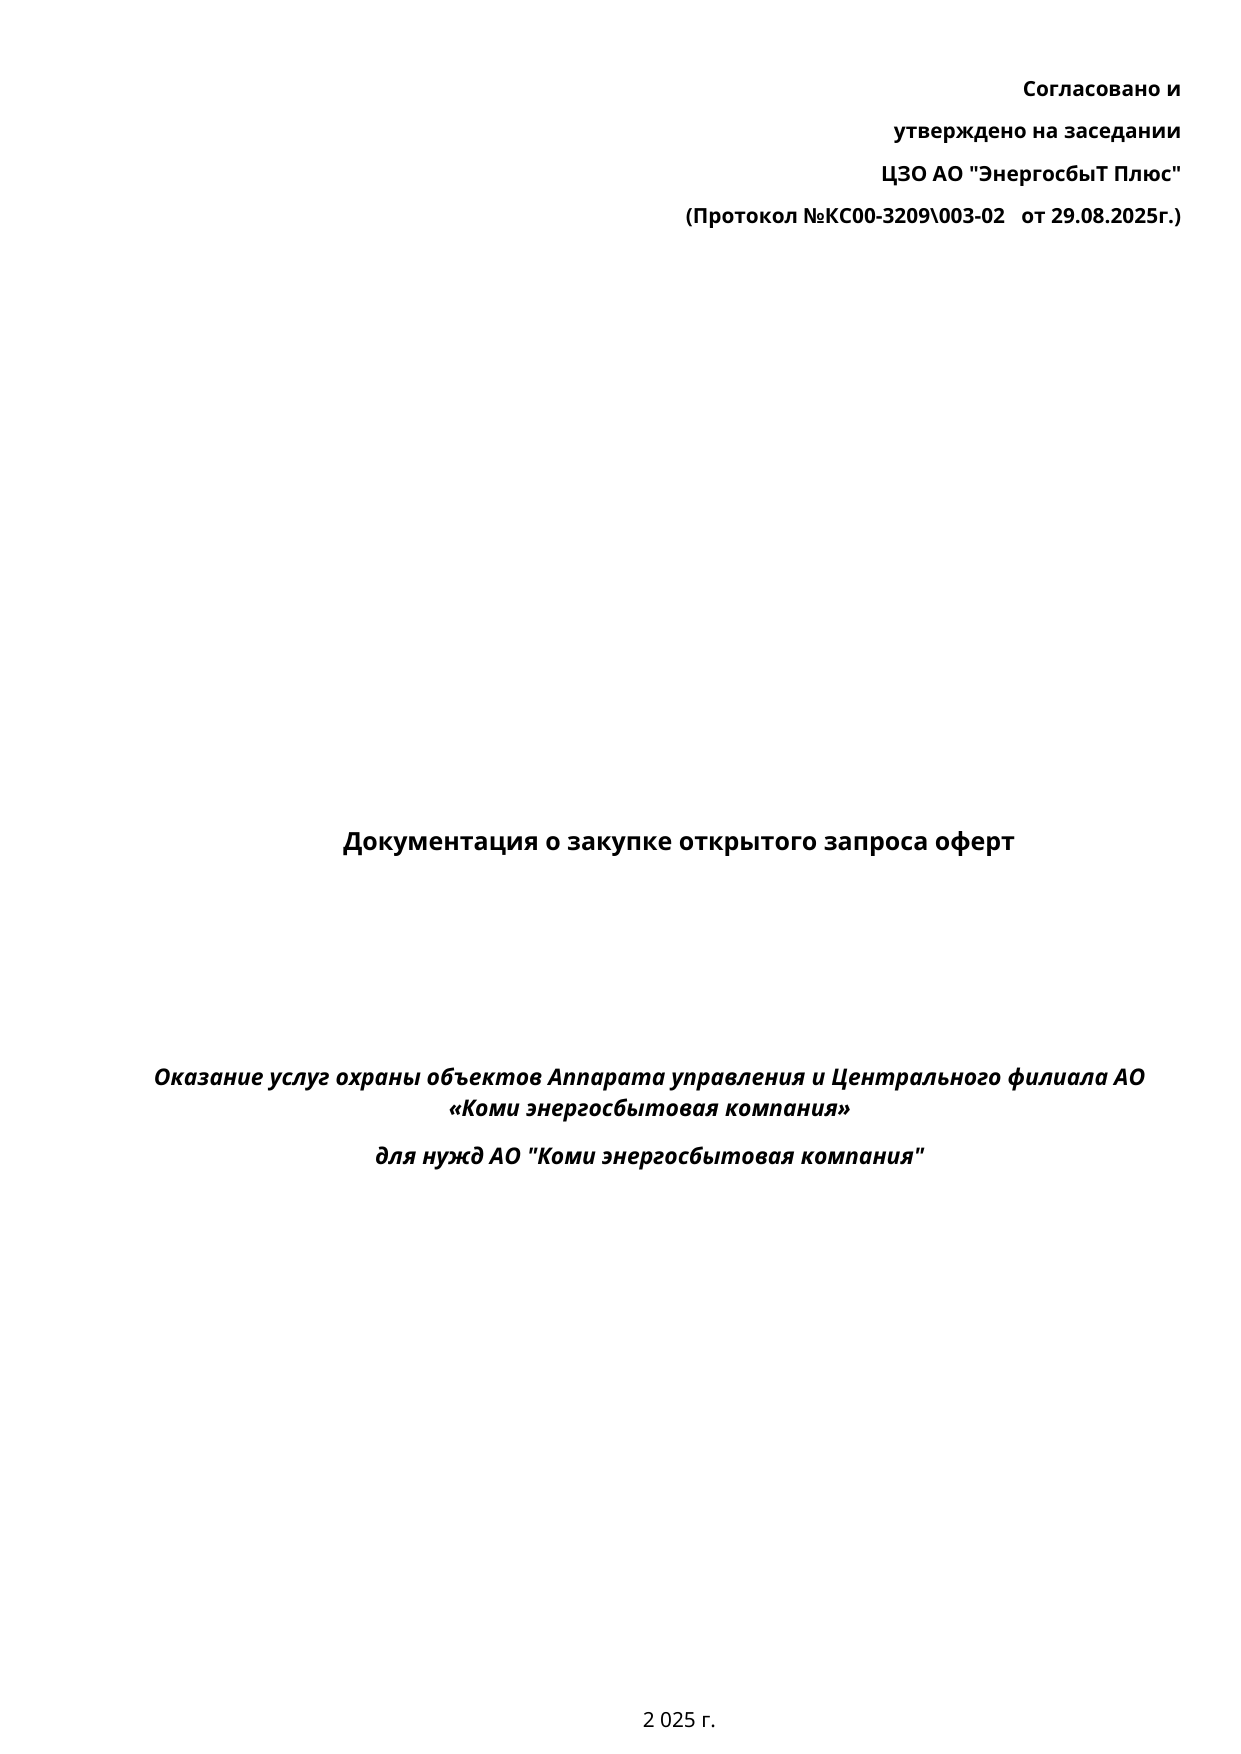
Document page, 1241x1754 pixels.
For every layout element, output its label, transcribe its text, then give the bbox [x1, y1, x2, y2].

text Согласовано и [474, 74, 1181, 102]
text Оказание услуг охраны объектов Аппарата управления и Центрального филиала АО «Коми энергосбытовая компания» [118, 1061, 1181, 1123]
text (Протокол №КС00-3209\003-02 от 29.08.2025г.) [474, 202, 1181, 230]
text для нужд АО "Коми энергосбытовая компания" [118, 1140, 1181, 1171]
text 2 025 г. [118, 1705, 1181, 1733]
text ЦЗО АО "ЭнергосбыТ Плюс" [474, 159, 1181, 187]
text утверждено на заседании [474, 116, 1181, 145]
text Документация о закупке открытого запроса оферт [118, 823, 1181, 857]
